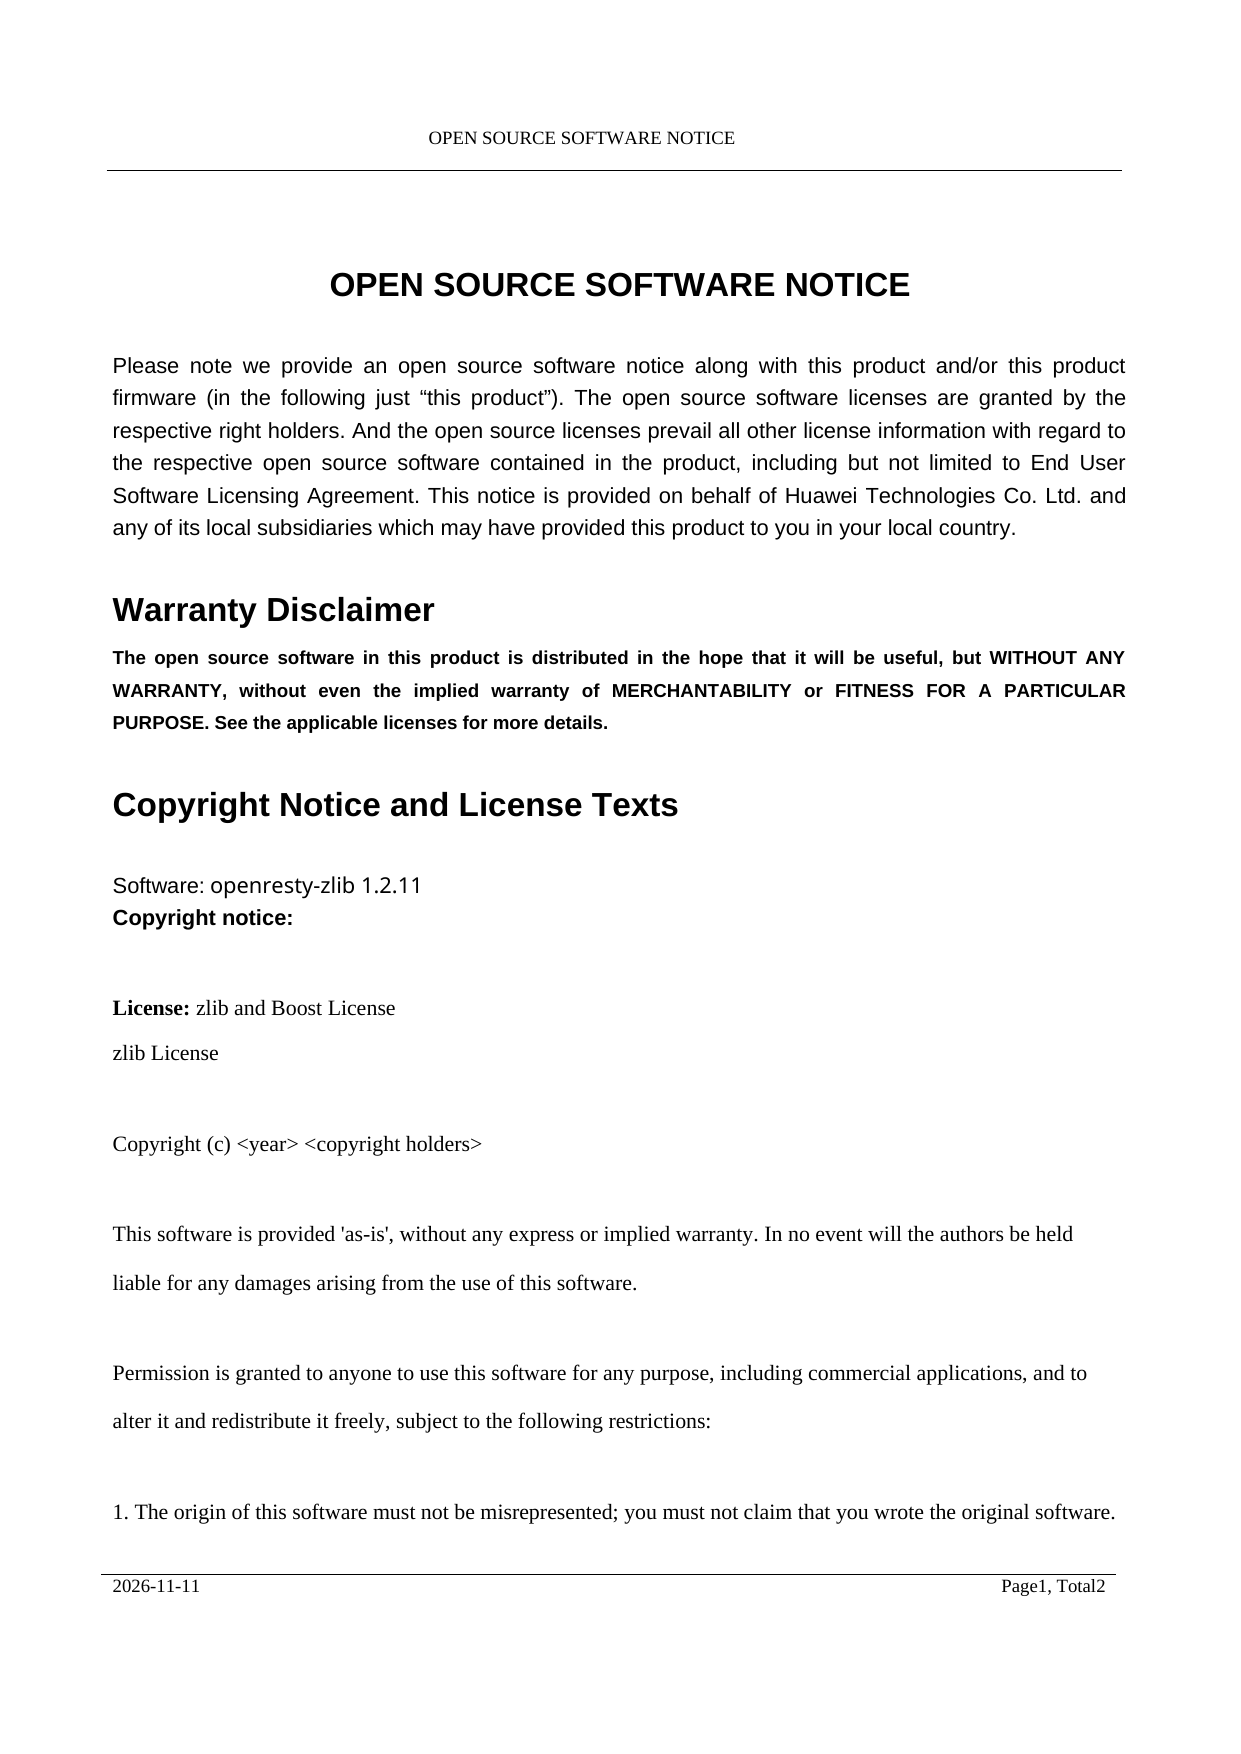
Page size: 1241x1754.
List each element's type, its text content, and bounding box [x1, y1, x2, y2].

text Permission is granted to anyone to use this software for any purpose, including commercial applications, and to alter it and redistribute it freely, subject to the following restrictions: [112, 1356, 1128, 1437]
text zlib License [112, 1037, 1128, 1069]
text The open source software in this product is distributed in the hope that it will be useful, but WITHOUT ANY WARRANTY, without even the implied warranty of MERCHANTABILITY or FITNESS FOR A PARTICULAR PURPOSE. See the applicable licenses for more details. [112, 641, 1128, 739]
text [112, 1495, 1128, 1528]
text Copyright (c) <year> <copyright holders> [112, 1127, 1128, 1159]
text OPEN SOURCE SOFTWARE NOTICE [112, 251, 1128, 316]
text Warranty Disclaimer [112, 576, 1128, 641]
text Software: openresty-zlib 1.2.11 [112, 869, 1128, 901]
text Copyright Notice and License Texts [112, 771, 1128, 836]
text Please note we provide an open source software notice along with this product and/or this product firmware (in the following just “this product”). The open source software licenses are granted by the respective right holders. And the open source licenses prevail all other license information with regard to the respective open source software contained in the product, including but not limited to End User Software Licensing Agreement. This notice is provided on behalf of Huawei Technologies Co. Ltd. and any of its local subsidiaries which may have provided this product to you in your local country. [112, 349, 1128, 544]
text This software is provided 'as-is', without any express or implied warranty. In no event will the authors be held liable for any damages arising from the use of this software. [112, 1217, 1128, 1298]
text Copyright notice: [112, 901, 1128, 934]
text License: zlib and Boost License [112, 992, 1128, 1024]
